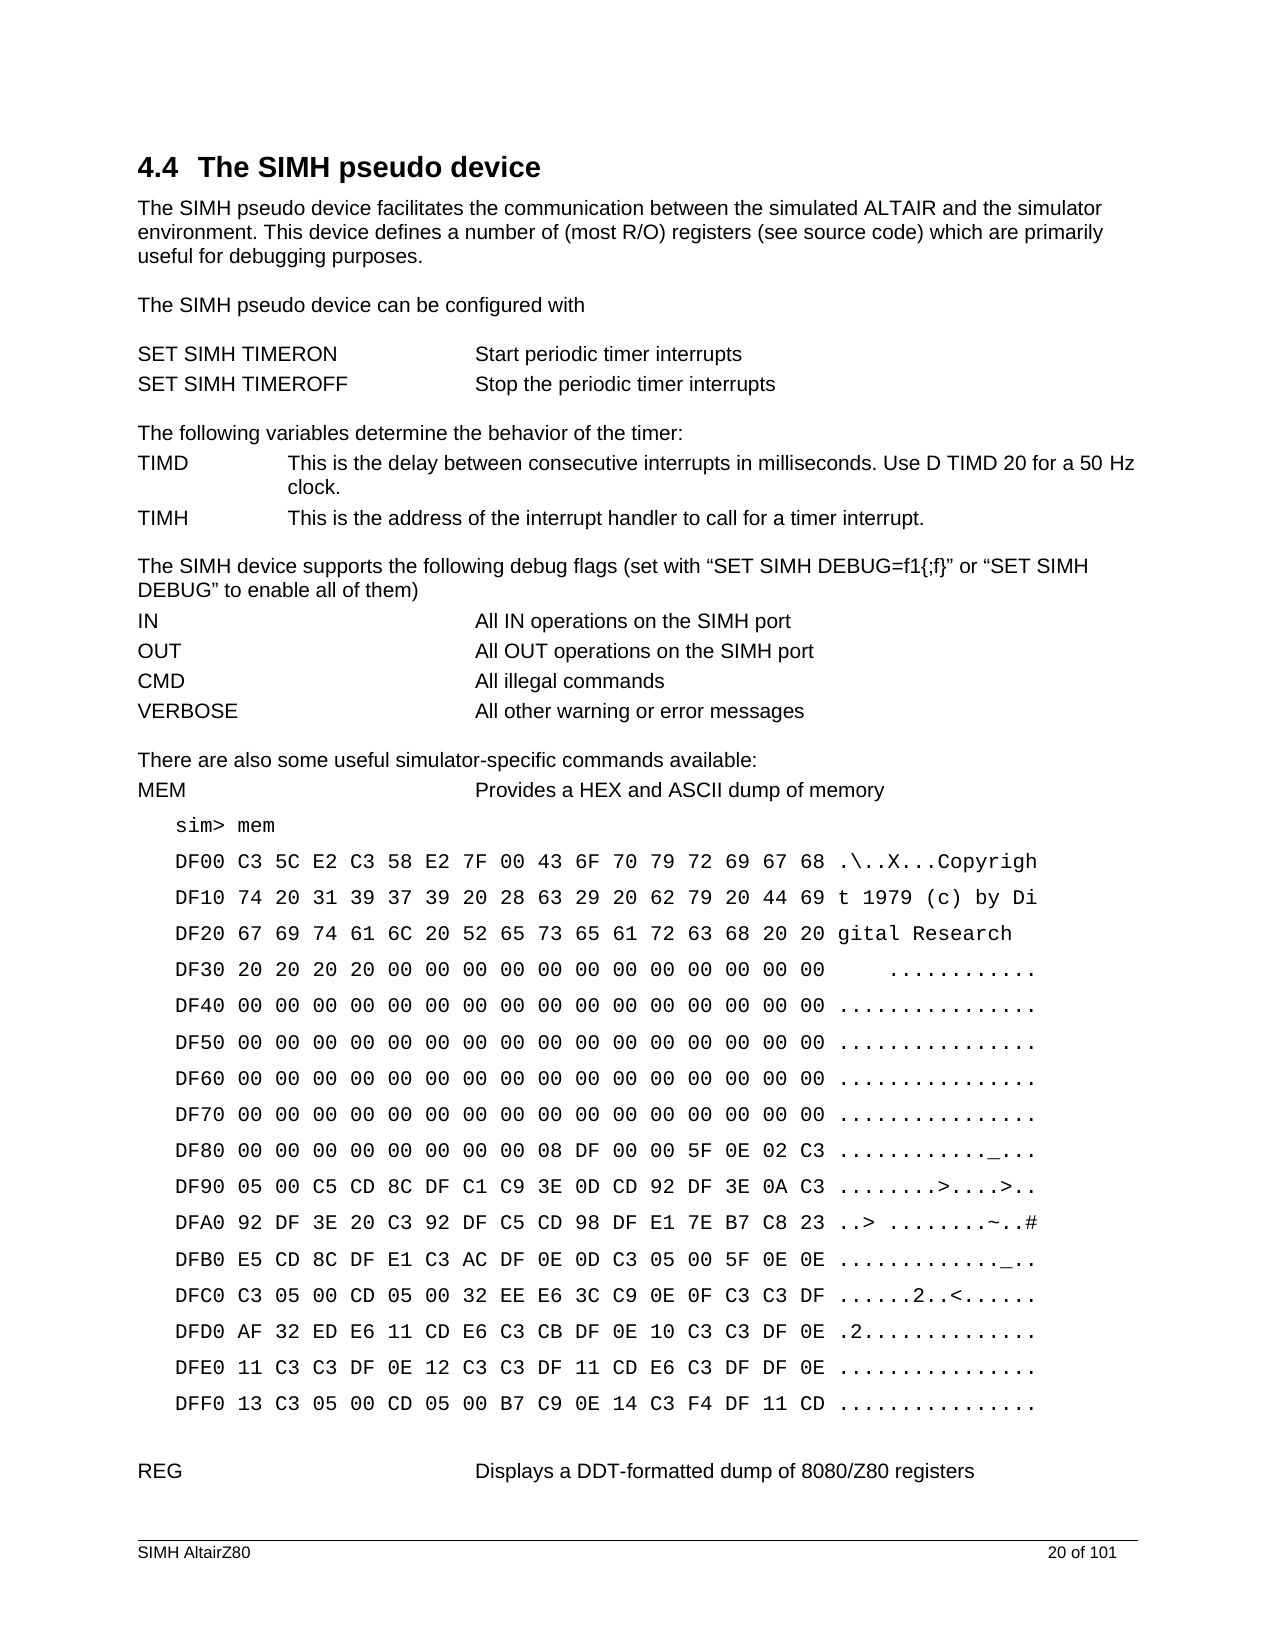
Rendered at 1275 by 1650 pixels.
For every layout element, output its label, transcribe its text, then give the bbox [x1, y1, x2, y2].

text DF30 20 20 20 20 00 00 00 00 00 00 00 00 00 00 00 00 ............ [175, 959, 1138, 983]
text MEM Provides a HEX and ASCII dump of memory [137, 778, 1138, 802]
text DF80 00 00 00 00 00 00 00 00 08 DF 00 00 5F 0E 02 C3 ............_... [175, 1140, 1138, 1164]
text OUT All OUT operations on the SIMH port [137, 639, 1138, 663]
text sim> mem [175, 815, 1138, 838]
text DF00 C3 5C E2 C3 58 E2 7F 00 43 6F 70 79 72 69 67 68 .\..X...Copyrigh [175, 851, 1138, 874]
text SET SIMH TIMEROFF Stop the periodic timer interrupts [137, 372, 1138, 396]
text DFB0 E5 CD 8C DF E1 C3 AC DF 0E 0D C3 05 00 5F 0E 0E ............._.. [175, 1248, 1138, 1272]
text The SIMH device supports the following debug flags (set with “SET SIMH DEBUG=f1{;f}” or “SET SIMH DEBUG” to enable all of them) [137, 554, 1138, 602]
text SET SIMH TIMERON Start periodic timer interrupts [137, 342, 1138, 366]
text DF20 67 69 74 61 6C 20 52 65 73 65 61 72 63 68 20 20 gital Research [175, 923, 1138, 947]
text DFA0 92 DF 3E 20 C3 92 DF C5 CD 98 DF E1 7E B7 C8 23 ..> ........~..# [175, 1212, 1138, 1236]
text DFC0 C3 05 00 CD 05 00 32 EE E6 3C C9 0E 0F C3 C3 DF ......2..<...... [175, 1285, 1138, 1308]
text DF70 00 00 00 00 00 00 00 00 00 00 00 00 00 00 00 00 ................ [175, 1104, 1138, 1128]
text DFF0 13 C3 05 00 CD 05 00 B7 C9 0E 14 C3 F4 DF 11 CD ................ [175, 1393, 1138, 1417]
text There are also some useful simulator-specific commands available: [137, 748, 1138, 772]
text The following variables determine the behavior of the timer: [137, 421, 1138, 445]
text TIMH This is the address of the interrupt handler to call for a timer interrupt. [137, 505, 1138, 529]
text DFE0 11 C3 C3 DF 0E 12 C3 C3 DF 11 CD E6 C3 DF DF 0E ................ [175, 1357, 1138, 1381]
text REG Displays a DDT-formatted dump of 8080/Z80 registers [137, 1459, 1138, 1483]
text The SIMH pseudo device can be configured with [137, 293, 1138, 317]
text VERBOSE All other warning or error messages [137, 699, 1138, 723]
text DF40 00 00 00 00 00 00 00 00 00 00 00 00 00 00 00 00 ................ [175, 996, 1138, 1019]
text DFD0 AF 32 ED E6 11 CD E6 C3 CB DF 0E 10 C3 C3 DF 0E .2.............. [175, 1321, 1138, 1344]
text CMD All illegal commands [137, 669, 1138, 693]
subtitle The SIMH pseudo device [137, 150, 1138, 183]
text IN All IN operations on the SIMH port [137, 608, 1138, 632]
text DF60 00 00 00 00 00 00 00 00 00 00 00 00 00 00 00 00 ................ [175, 1068, 1138, 1091]
text DF50 00 00 00 00 00 00 00 00 00 00 00 00 00 00 00 00 ................ [175, 1032, 1138, 1055]
text DF10 74 20 31 39 37 39 20 28 63 29 20 62 79 20 44 69 t 1979 (c) by Di [175, 887, 1138, 911]
text DF90 05 00 C5 CD 8C DF C1 C9 3E 0D CD 92 DF 3E 0A C3 ........>....>.. [175, 1176, 1138, 1200]
text TIMD This is the delay between consecutive interrupts in milliseconds. Use D TIMD 20 for a 50 Hz clock. [137, 451, 1138, 499]
text The SIMH pseudo device facilitates the communication between the simulated ALTAIR and the simulator environment. This device defines a number of (most R/O) registers (see source code) which are primarily useful for debugging purposes. [137, 196, 1138, 268]
